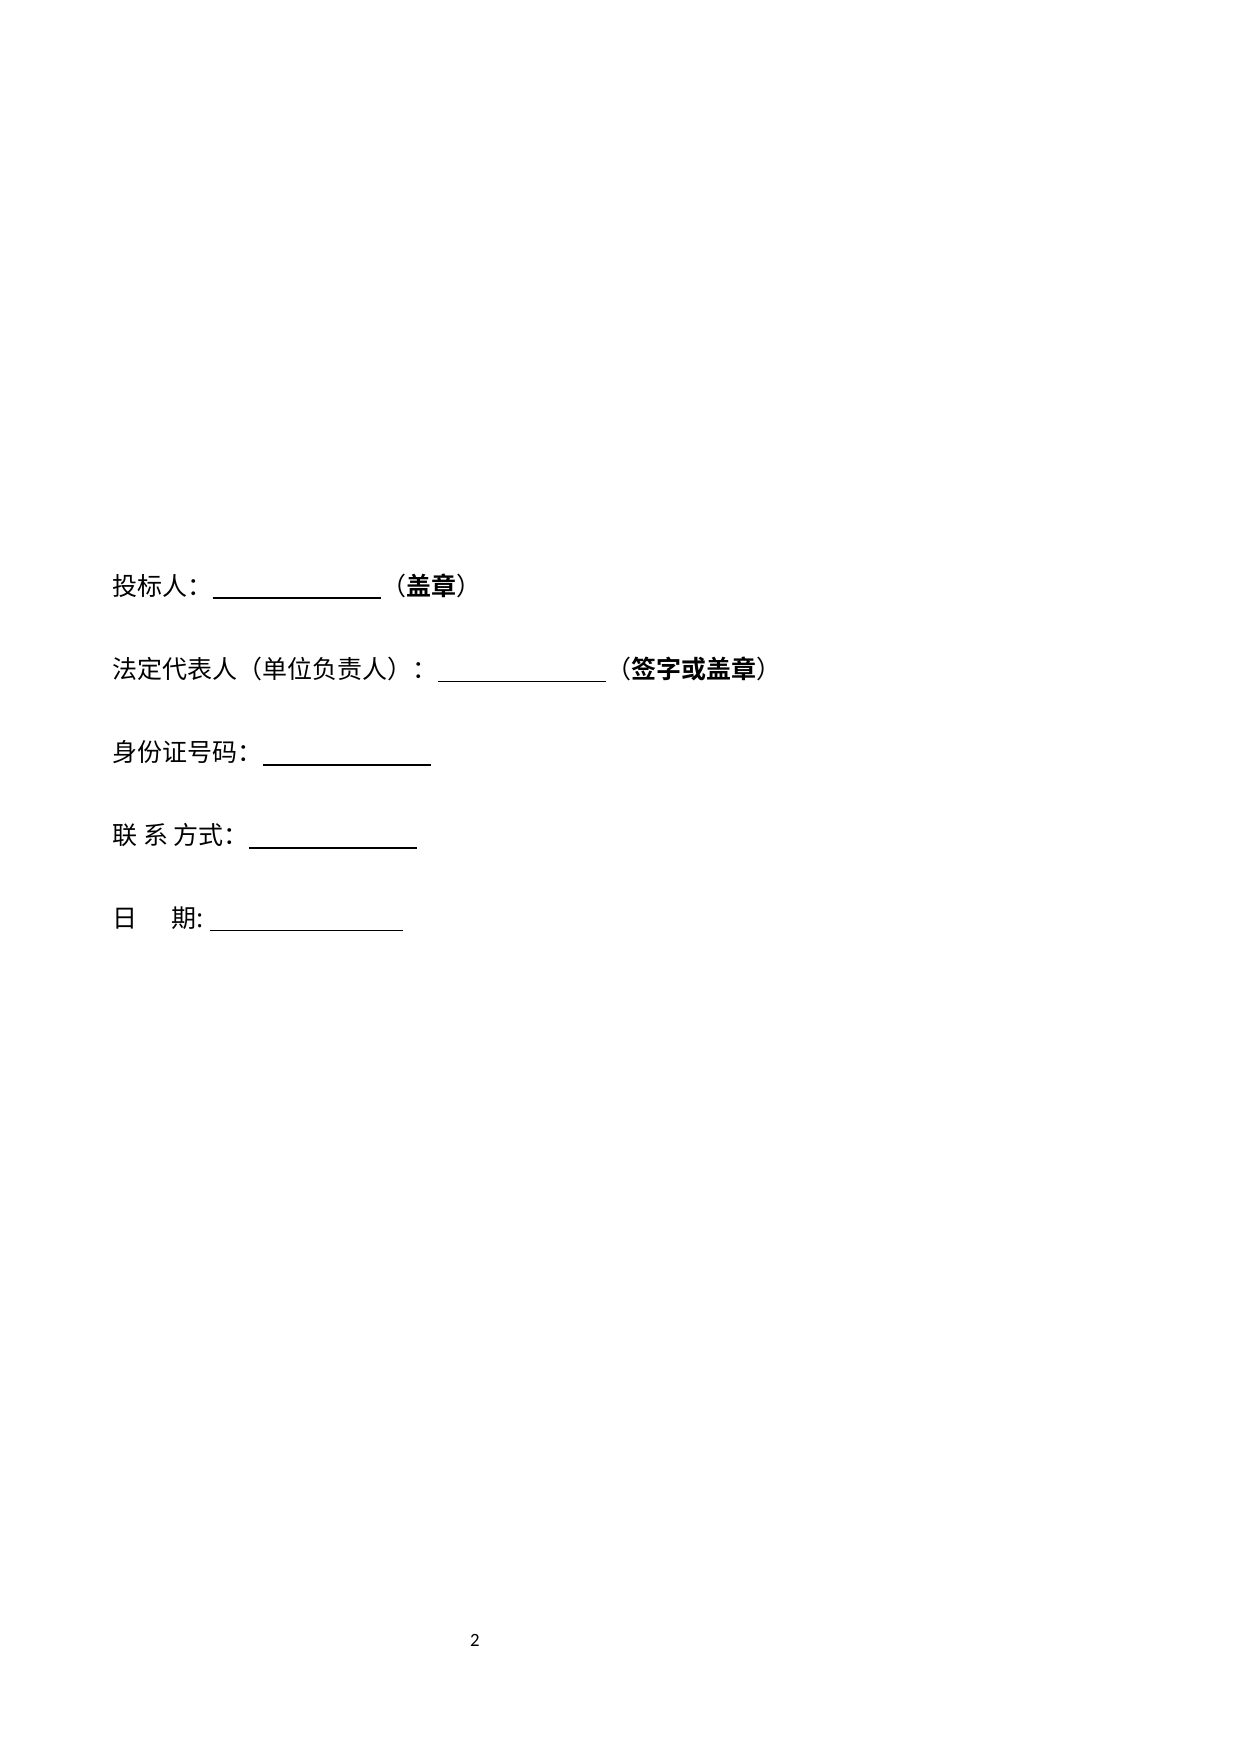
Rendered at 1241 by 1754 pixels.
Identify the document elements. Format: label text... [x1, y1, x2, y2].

text 投标人： （盖章） [112, 552, 1128, 617]
text 身份证号码： [112, 718, 1128, 783]
text 法定代表人（单位负责人）： （签字或盖章） [112, 635, 1128, 700]
text 联 系 方式： [112, 801, 1128, 866]
text 日 期: [112, 884, 1128, 949]
